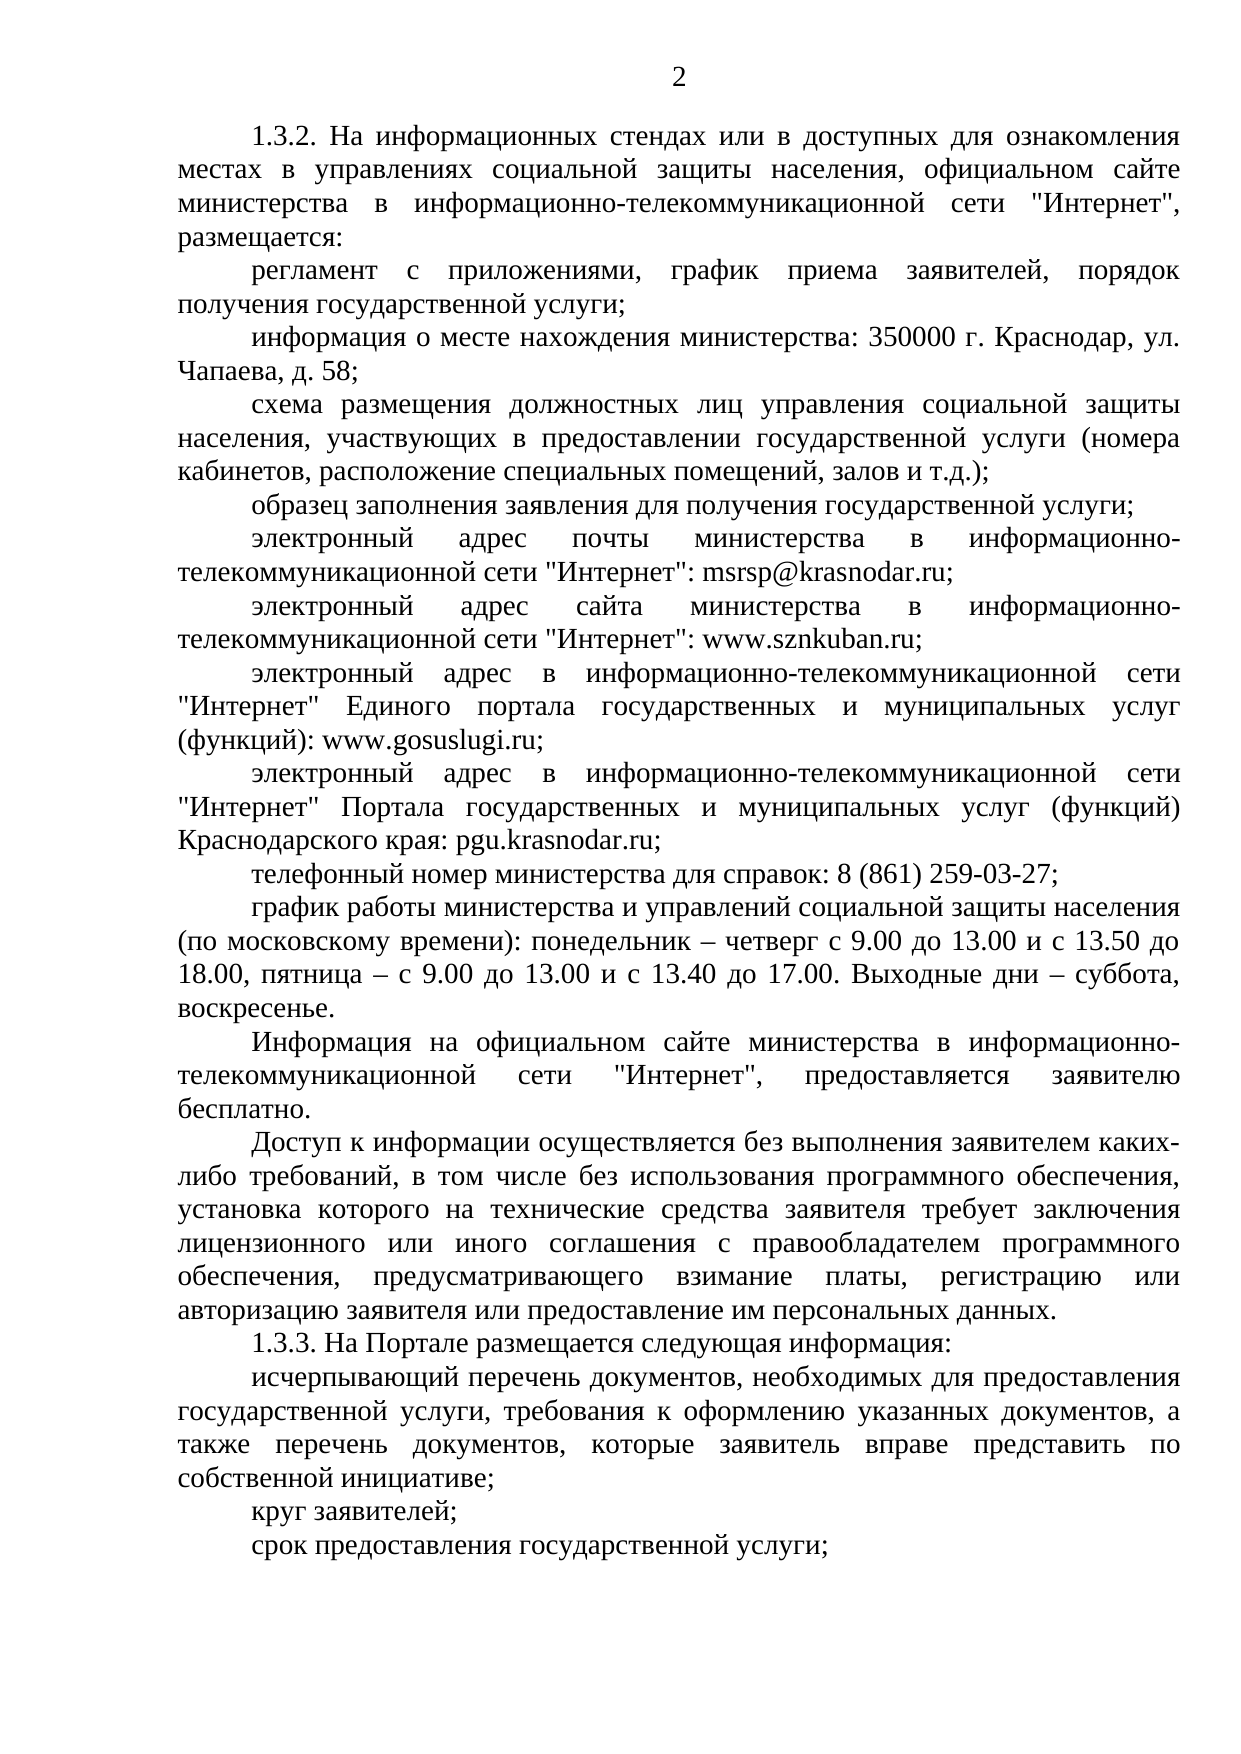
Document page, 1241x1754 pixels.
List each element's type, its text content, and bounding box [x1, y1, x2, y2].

text срок предоставления государственной услуги; [177, 1527, 1181, 1560]
text исчерпывающий перечень документов, необходимых для предоставления государственной услуги, требования к оформлению указанных документов, а также перечень документов, которые заявитель вправе представить по собственной инициативе; [177, 1359, 1181, 1493]
text регламент с приложениями, график приема заявителей, порядок получения государственной услуги; [177, 252, 1181, 319]
text 1.3.2. На информационных стендах или в доступных для ознакомления местах в управлениях социальной защиты населения, официальном сайте министерства в информационно-телекоммуникационной сети "Интернет", размещается: [177, 118, 1181, 252]
text схема размещения должностных лиц управления социальной защиты населения, участвующих в предоставлении государственной услуги (номера кабинетов, расположение специальных помещений, залов и т.д.); [177, 386, 1181, 487]
text электронный адрес в информационно-телекоммуникационной сети "Интернет" Единого портала государственных и муниципальных услуг (функций): www.gosuslugi.ru; [177, 655, 1181, 755]
text электронный адрес в информационно-телекоммуникационной сети "Интернет" Портала государственных и муниципальных услуг (функций) Краснодарского края: pgu.krasnodar.ru; [177, 755, 1181, 856]
text график работы министерства и управлений социальной защиты населения (по московскому времени): понедельник – четверг с 9.00 до 13.00 и с 13.50 до 18.00, пятница – с 9.00 до 13.00 и с 13.40 до 17.00. Выходные дни – суббота, воскресенье. [177, 889, 1181, 1024]
text электронный адрес почты министерства в информационно-телекоммуникационной сети "Интернет": msrsp@krasnodar.ru; [177, 521, 1181, 588]
text телефонный номер министерства для справок: 8 (861) 259-03-27; [177, 856, 1181, 889]
text Информация на официальном сайте министерства в информационно-телекоммуникационной сети "Интернет", предоставляется заявителю бесплатно. [177, 1024, 1181, 1124]
text Доступ к информации осуществляется без выполнения заявителем каких-либо требований, в том числе без использования программного обеспечения, установка которого на технические средства заявителя требует заключения лицензионного или иного соглашения с правообладателем программного обеспечения, предусматривающего взимание платы, регистрацию или авторизацию заявителя или предоставление им персональных данных. [177, 1124, 1181, 1326]
text 1.3.3. На Портале размещается следующая информация: [177, 1326, 1181, 1359]
text электронный адрес сайта министерства в информационно-телекоммуникационной сети "Интернет": www.sznkuban.ru; [177, 588, 1181, 655]
text образец заполнения заявления для получения государственной услуги; [177, 487, 1181, 521]
text информация о месте нахождения министерства: . Краснодар, ул. Чапаева, д. 58; [177, 319, 1181, 386]
text круг заявителей; [177, 1493, 1181, 1527]
